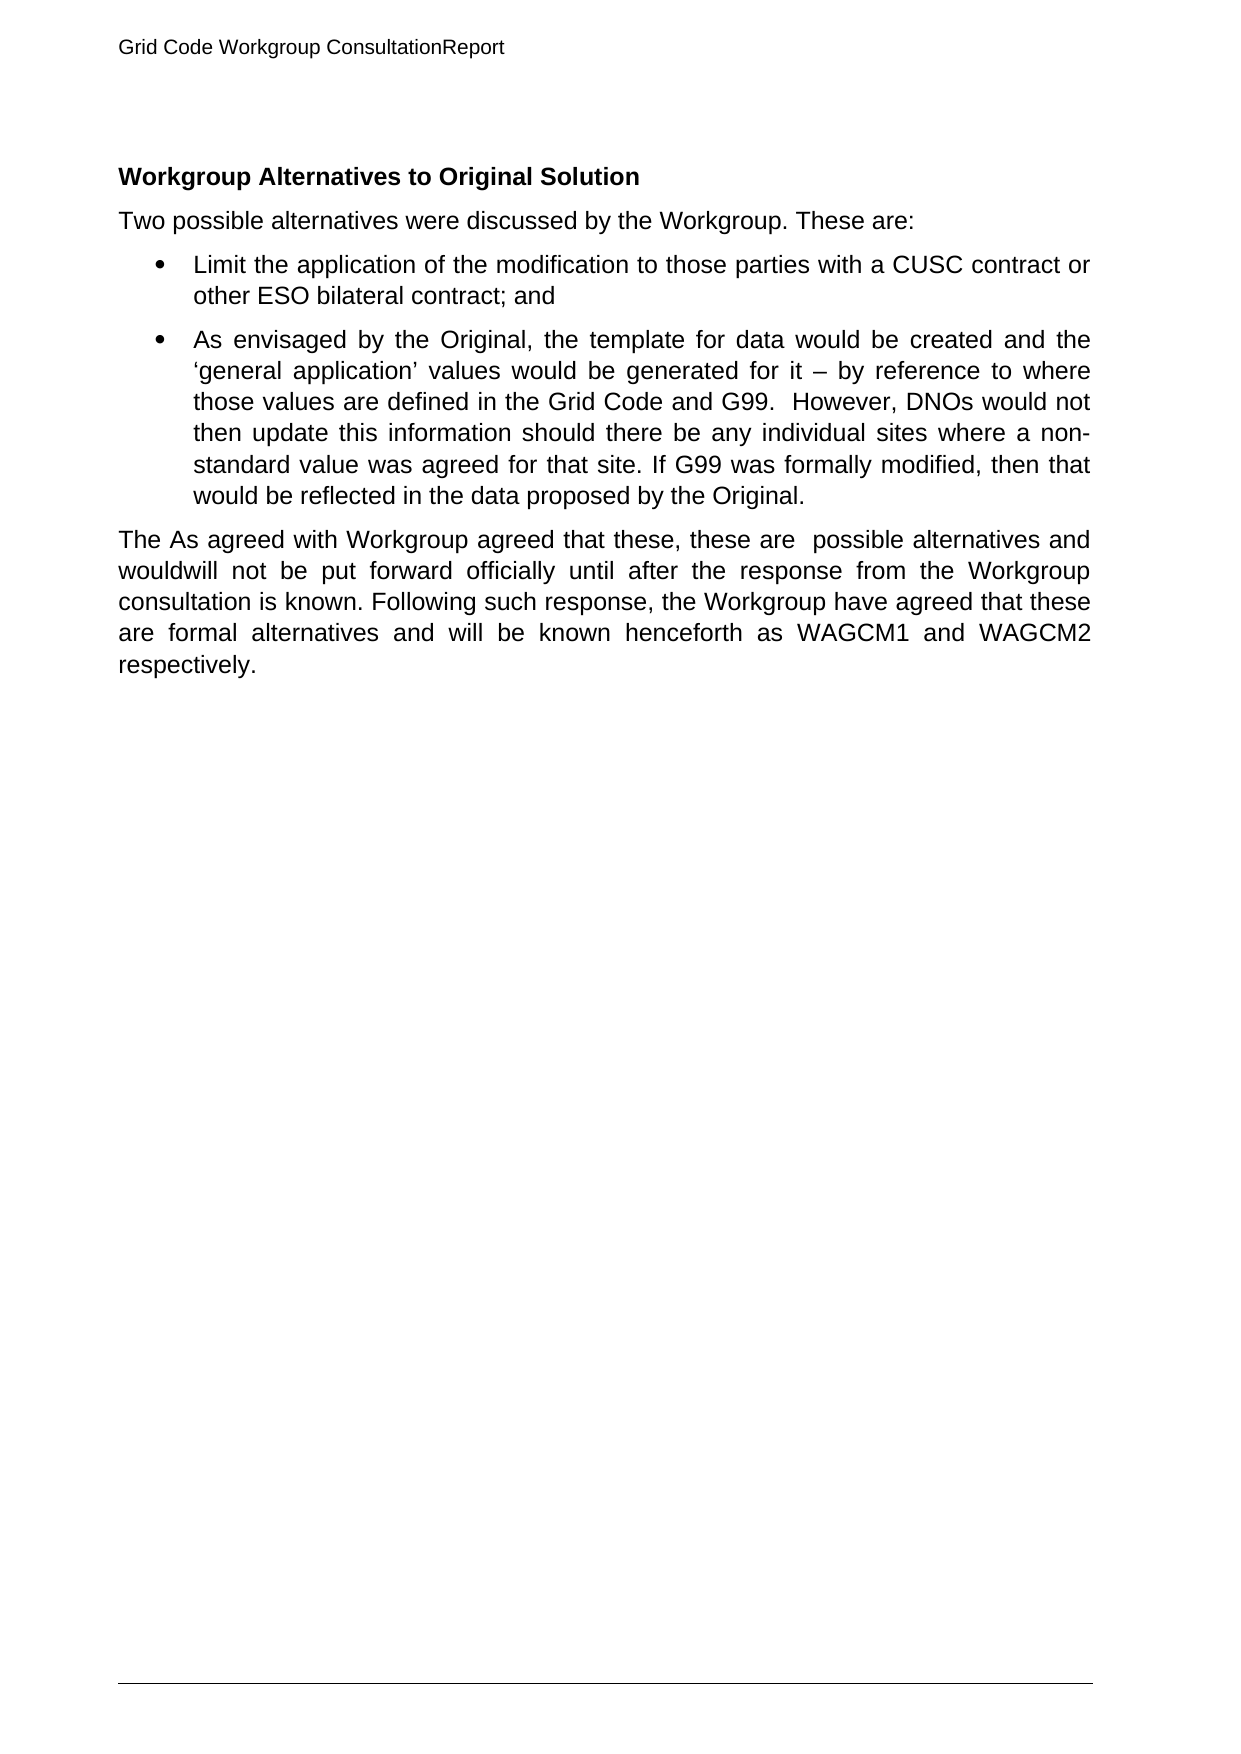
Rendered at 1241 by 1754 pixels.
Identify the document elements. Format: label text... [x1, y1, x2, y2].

text Workgrouppossible alternatives not be put forward officially until after the response from the Workgroup consultation is known. [118, 522, 1093, 678]
text Workgroup Alternatives to Original Solution [118, 160, 1093, 191]
list As envisaged by the Original, the template for data would be created and the ‘general application’ values would be generated for it – by reference to where those values are defined in the Grid Code and G99. However, DNOs would not then update this information should there be any individual sites where a non-standard value was agreed for that site. If G99 was formally modified, then that would be reflected in the data proposed by the Original. [156, 322, 1093, 510]
text Two possible alternatives were discussed by the Workgroup. These are: [118, 203, 1093, 235]
list Limit the application of the modification to those parties with a CUSC contract or other ESO bilateral contract; and [156, 247, 1093, 310]
